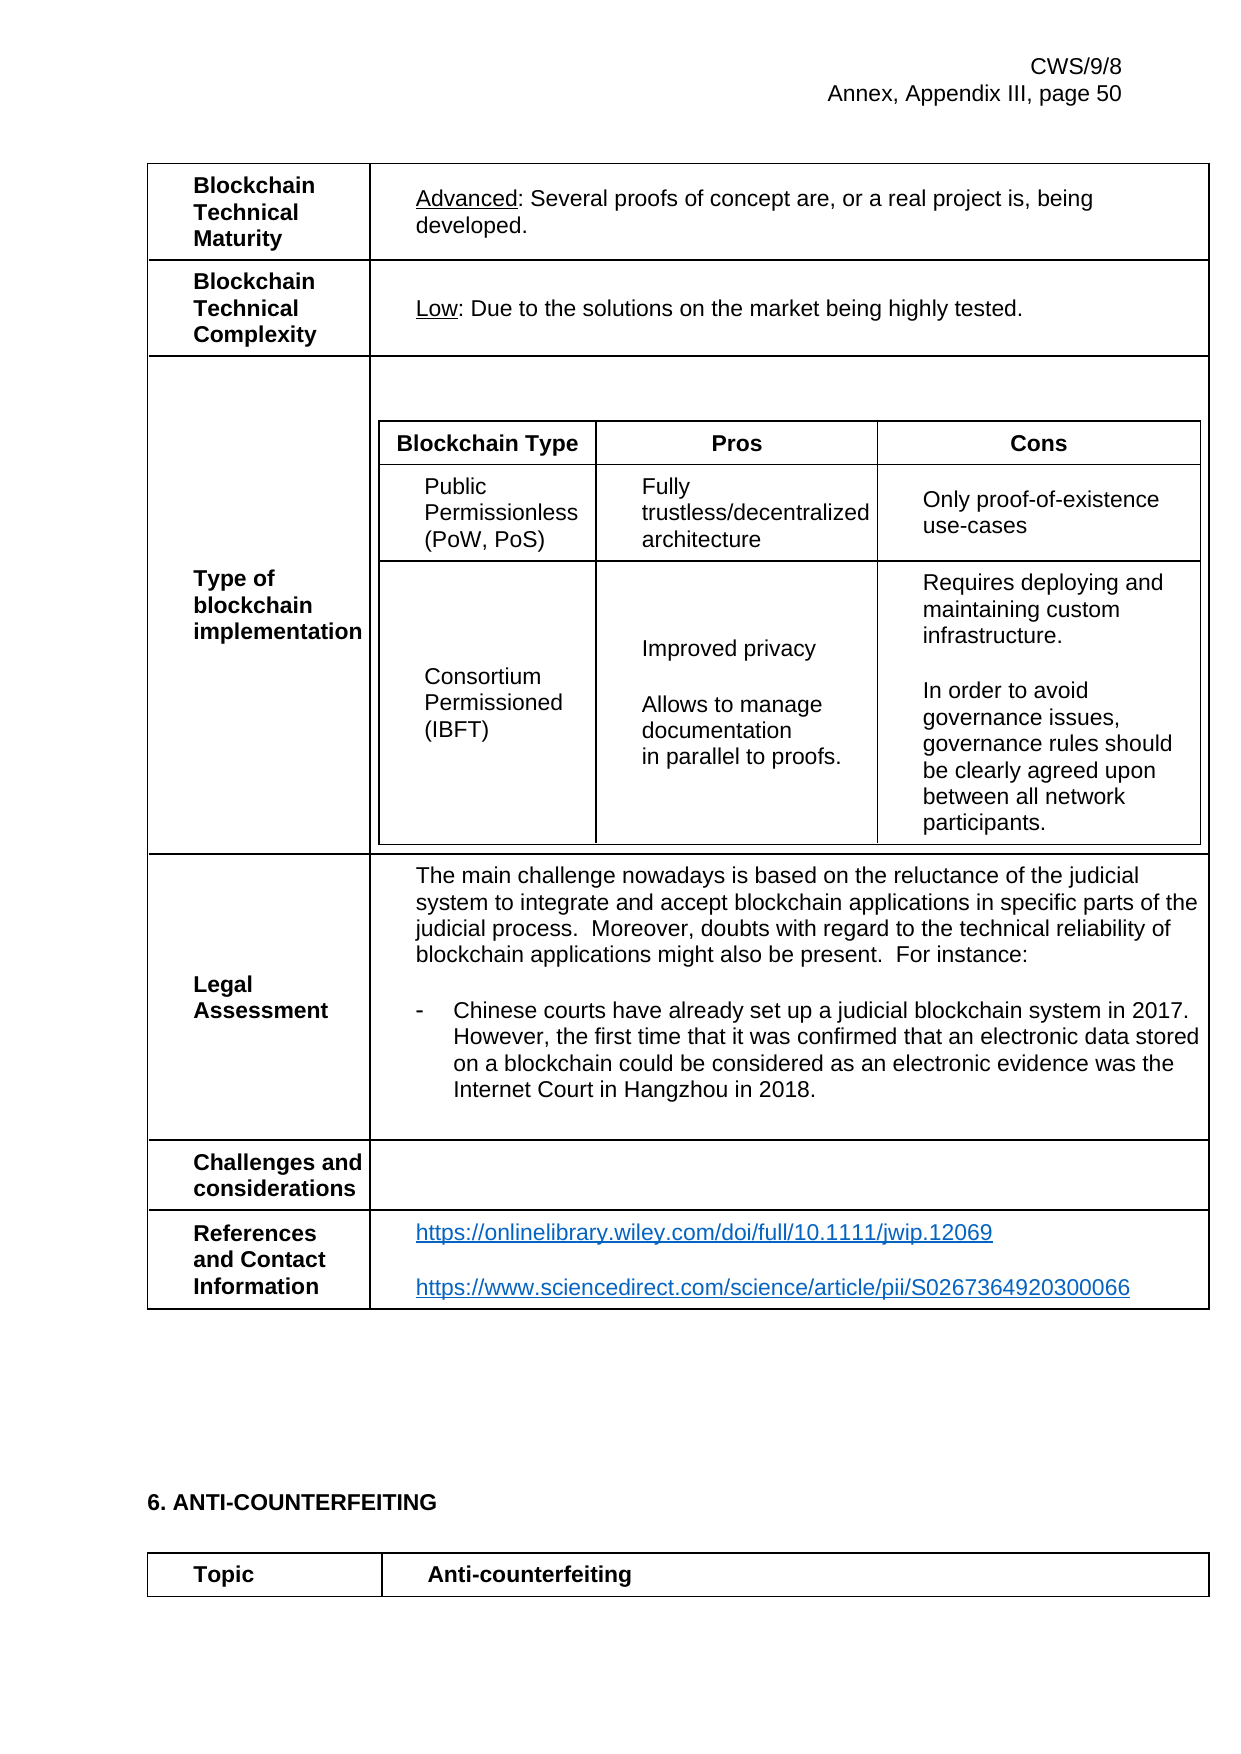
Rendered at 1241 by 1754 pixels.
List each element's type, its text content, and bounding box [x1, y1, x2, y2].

table_cell Blockchain Technical Maturity [148, 164, 369, 259]
table_cell References and Contact Information [148, 1210, 369, 1308]
table_cell https://onlinelibrary.wiley.com/doi/full/10.1111/jwip.12069 https://www.sciencedirect.com/science/article/pii/S0267364920300066 [371, 1211, 1208, 1308]
table_cell Type of blockchain implementation [148, 356, 369, 853]
table_cell [371, 357, 1208, 853]
table_cell Low: Due to the solutions on the market being highly tested. [371, 261, 1208, 355]
table_cell Advanced: Several proofs of concept are, or a real project is, being developed. [371, 164, 1208, 259]
table_cell Legal Assessment [148, 854, 369, 1139]
table_header Anti-counterfeiting [383, 1554, 1208, 1596]
table_cell Blockchain Technical Complexity [148, 260, 369, 355]
table_cell Challenges and considerations [148, 1140, 369, 1209]
table_cell The main challenge nowadays is based on the reluctance of the judicial system to integrate and accept blockchain applications in specific parts of the judicial process. Moreover, doubts with regard to the technical reliability of blockchain applications might also be present. For instance: Chinese courts have already set up a judicial blockchain system in 2017. However, the first time that it was confirmed that an electronic data stored on a blockchain could be considered as an electronic evidence was the Internet Court in Hangzhou in 2018. [371, 855, 1208, 1139]
table_cell [371, 1141, 1208, 1209]
subtitle 6. ANTI-COUNTERFEITING [147, 1489, 1122, 1515]
table_header Topic [148, 1554, 381, 1596]
